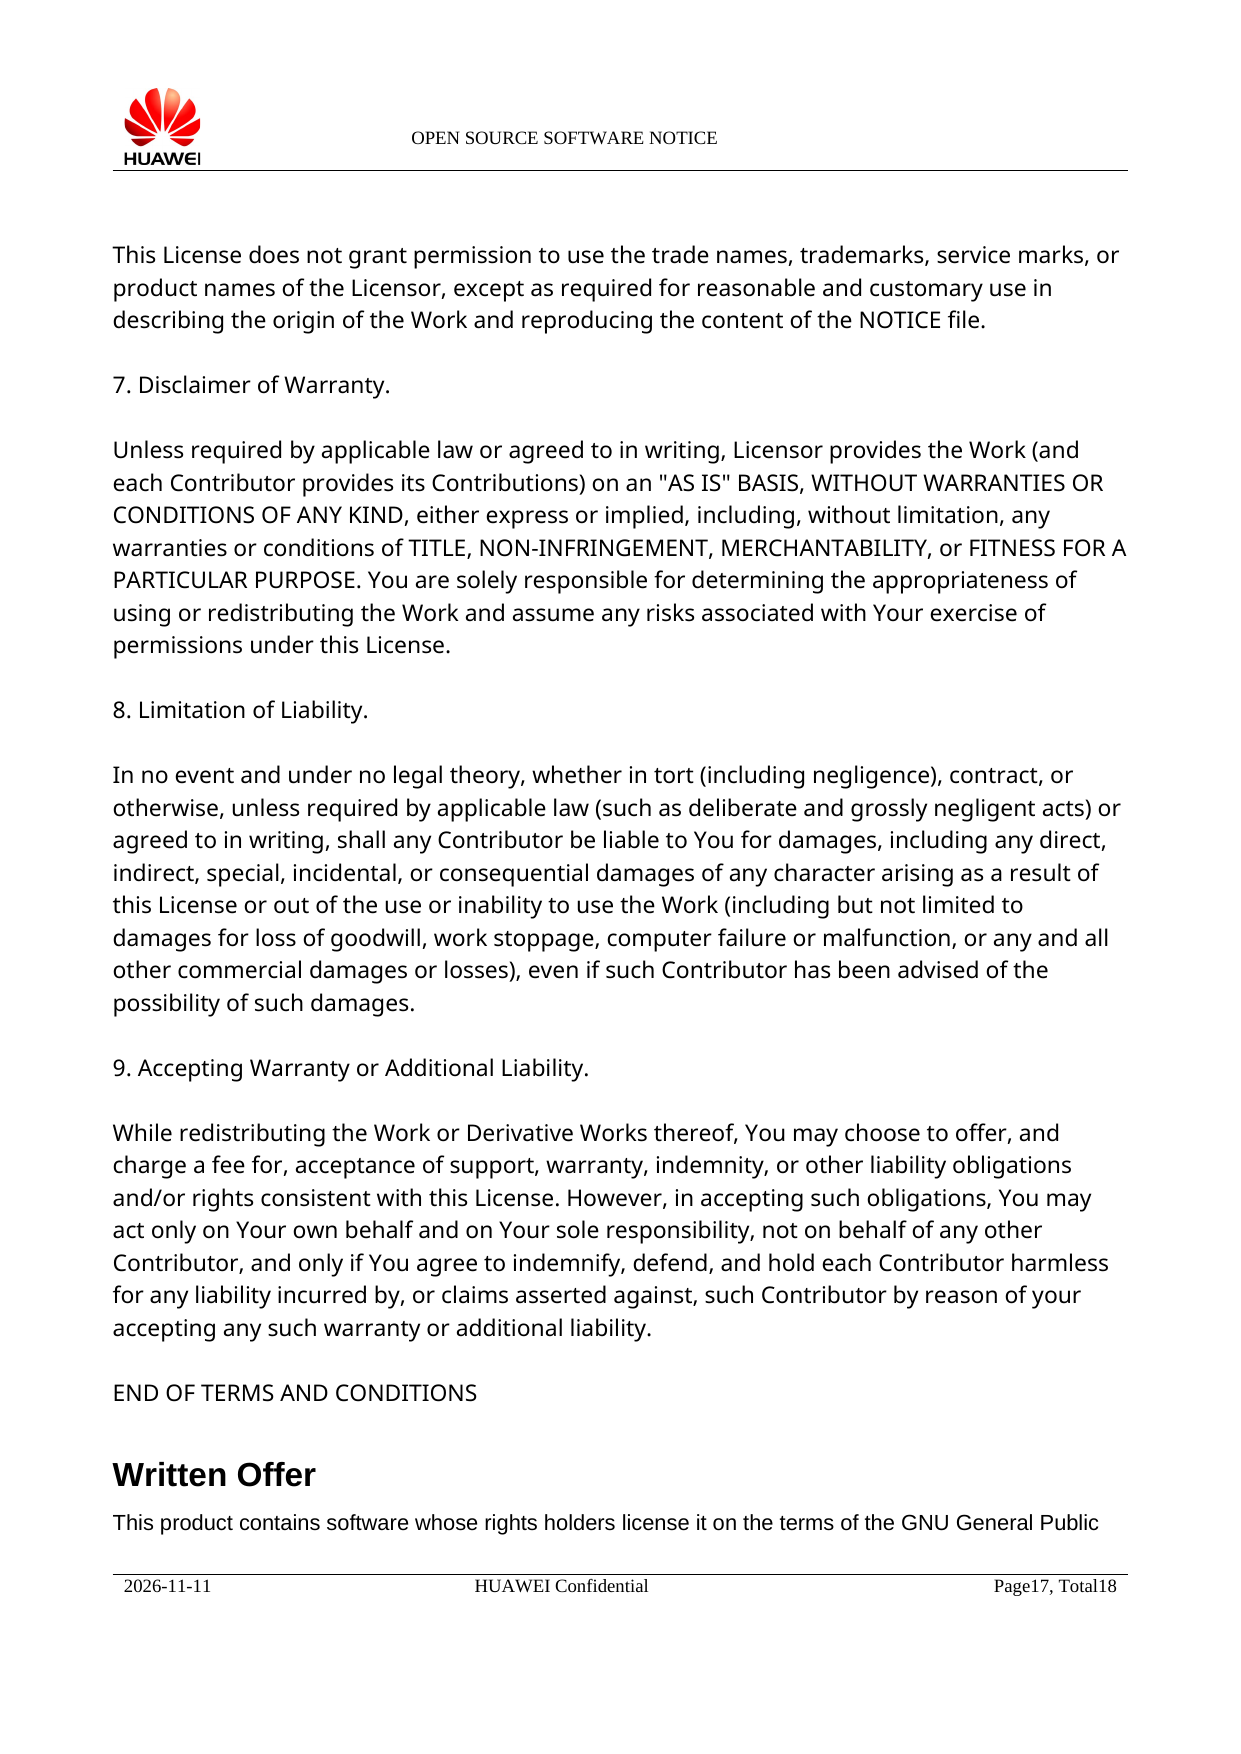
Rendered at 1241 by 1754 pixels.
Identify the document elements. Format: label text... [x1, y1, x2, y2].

text In no event and under no legal theory, whether in tort (including negligence), contract, or otherwise, unless required by applicable law (such as deliberate and grossly negligent acts) or agreed to in writing, shall any Contributor be liable to You for damages, including any direct, indirect, special, incidental, or consequential damages of any character arising as a result of this License or out of the use or inability to use the Work (including but not limited to damages for loss of goodwill, work stoppage, computer failure or malfunction, or any and all other commercial damages or losses), even if such Contributor has been advised of the possibility of such damages. [112, 759, 1128, 1019]
text 7. Disclaimer of Warranty. [112, 369, 1128, 401]
text 8. Limitation of Liability. [112, 694, 1128, 726]
text This License does not grant permission to use the trade names, trademarks, service marks, or product names of the Licensor, except as required for reasonable and customary use in describing the origin of the Work and reproducing the content of the NOTICE file. [112, 239, 1128, 336]
text 9. Accepting Warranty or Additional Liability. [112, 1051, 1128, 1084]
picture [124, 88, 201, 165]
text Unless required by applicable law or agreed to in writing, Licensor provides the Work (and each Contributor provides its Contributions) on an "AS IS" BASIS, WITHOUT WARRANTIES OR CONDITIONS OF ANY KIND, either express or implied, including, without limitation, any warranties or conditions of TITLE, NON-INFRINGEMENT, MERCHANTABILITY, or FITNESS FOR A PARTICULAR PURPOSE. You are solely responsible for determining the appropriateness of using or redistributing the Work and assume any risks associated with Your exercise of permissions under this License. [112, 434, 1128, 661]
text While redistributing the Work or Derivative Works thereof, You may choose to offer, and charge a fee for, acceptance of support, warranty, indemnity, or other liability obligations and/or rights consistent with this License. However, in accepting such obligations, You may act only on Your own behalf and on Your sole responsibility, not on behalf of any other Contributor, and only if You agree to indemnify, defend, and hold each Contributor harmless for any liability incurred by, or claims asserted against, such Contributor by reason of your accepting any such warranty or additional liability. [112, 1116, 1128, 1344]
text END OF TERMS AND CONDITIONS [112, 1376, 1128, 1409]
text Written Offer [112, 1441, 1128, 1506]
